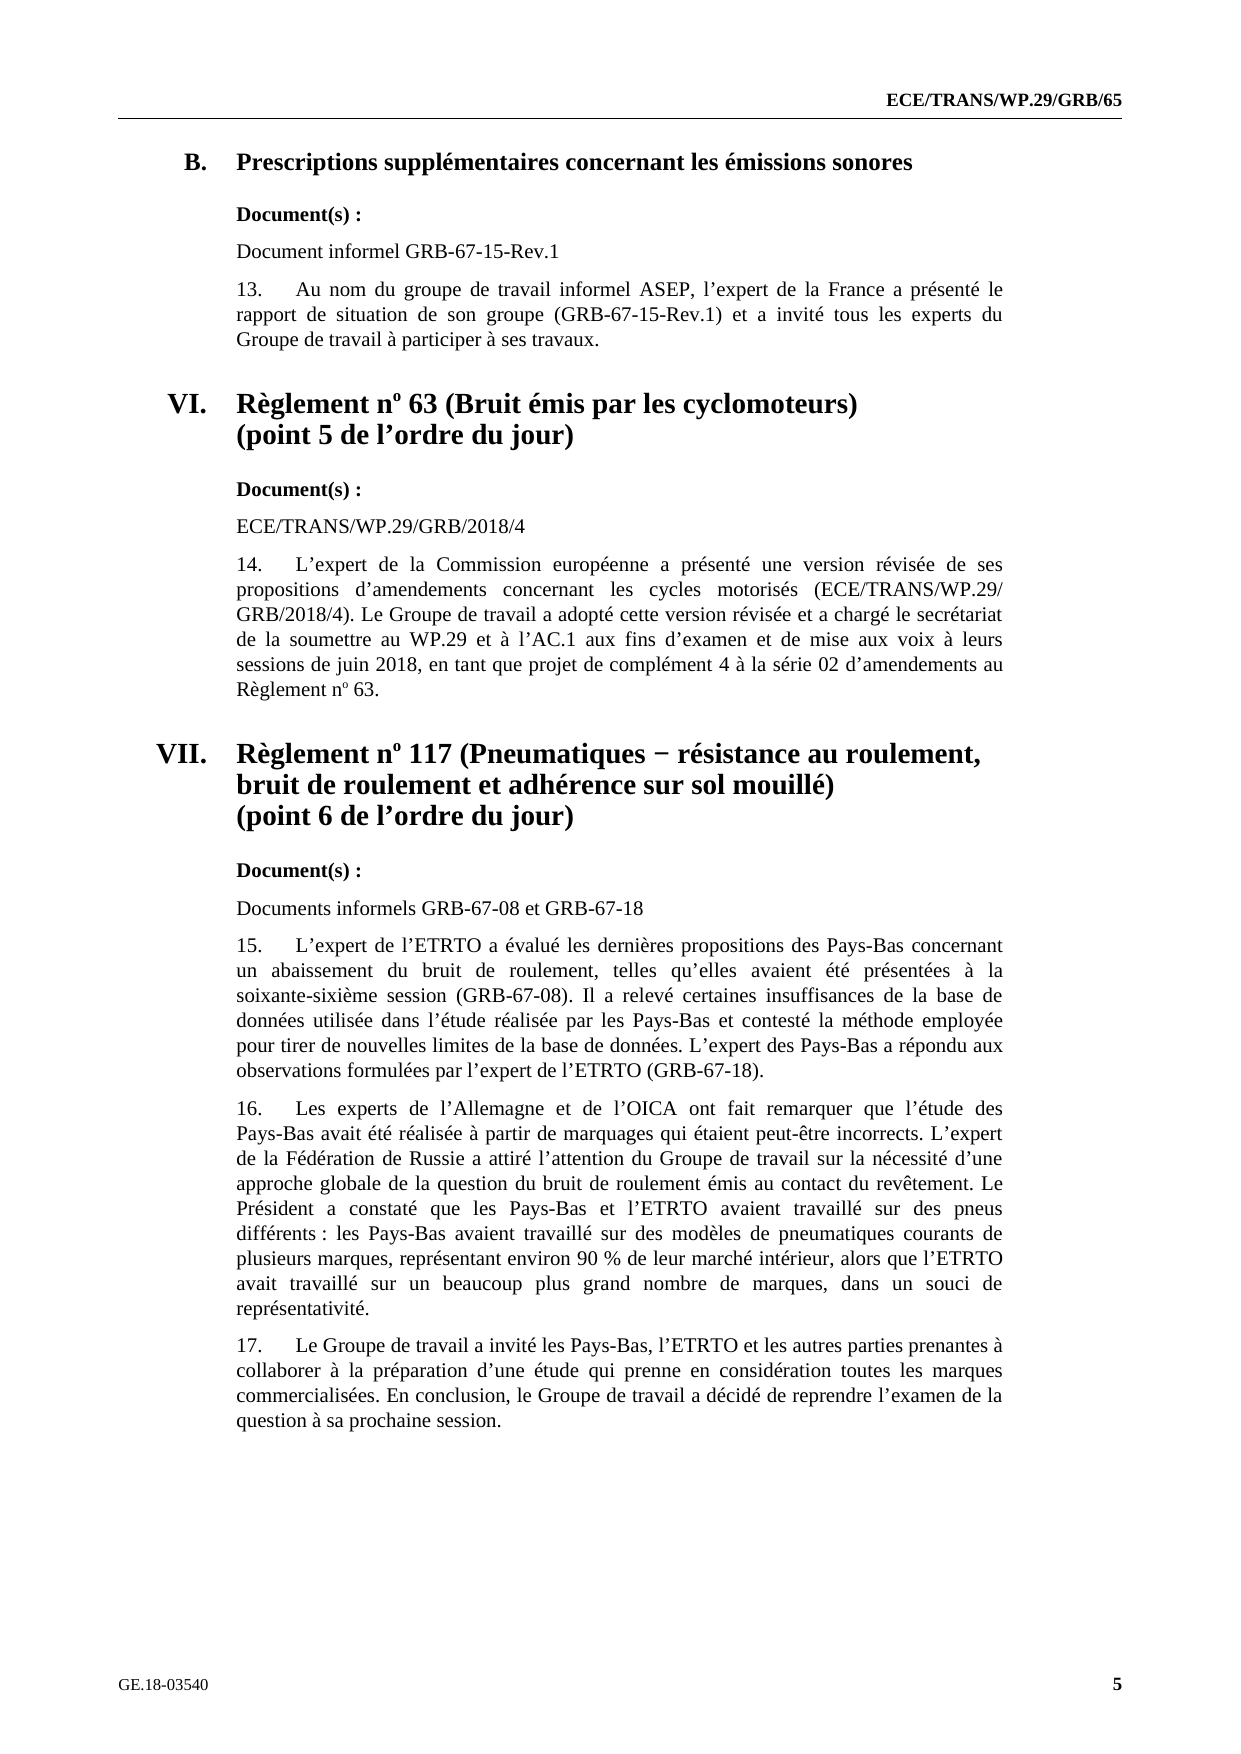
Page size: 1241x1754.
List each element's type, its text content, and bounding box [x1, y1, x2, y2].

text B. Prescriptions supplémentaires concernant les émissions sonores [118, 148, 1004, 176]
text VI. Règlement no 63 (Bruit émis par les cyclomoteurs) (point 5 de l’ordre du jour) [118, 388, 1004, 451]
text 14. L’expert de la Commission européenne a présenté une version révisée de ses propositions d’amendements concernant les cycles motorisés (ECE/TRANS/WP.29/ GRB/2018/4). Le Groupe de travail a adopté cette version révisée et a chargé le secrétariat de la soumettre au WP.29 et à l’AC.1 aux fins d’examen et de mise aux voix à leurs sessions de juin 2018, en tant que projet de complément 4 à la série 02 d’amendements au Règlement no 63. [236, 551, 1004, 701]
text Document informel GRB-67-15-Rev.1 [236, 238, 1004, 263]
text Document(s) : [236, 201, 1004, 226]
text VII. Règlement no 117 (Pneumatiques − résistance au roulement, bruit de roulement et adhérence sur sol mouillé) (point 6 de l’ordre du jour) [118, 738, 1004, 832]
text 13. Au nom du groupe de travail informel ASEP, l’expert de la France a présenté le rapport de situation de son groupe (GRB-67-15-Rev.1) et a invité tous les experts du Groupe de travail à participer à ses travaux. [236, 276, 1004, 351]
text 17. Le Groupe de travail a invité les Pays-Bas, l’ETRTO et les autres parties prenantes à collaborer à la préparation d’une étude qui prenne en considération toutes les marques commercialisées. En conclusion, le Groupe de travail a décidé de reprendre l’examen de la question à sa prochaine session. [236, 1332, 1004, 1432]
text 15. L’expert de l’ETRTO a évalué les dernières propositions des Pays-Bas concernant un abaissement du bruit de roulement, telles qu’elles avaient été présentées à la soixante-sixième session (GRB-67-08). Il a relevé certaines insuffisances de la base de données utilisée dans l’étude réalisée par les Pays-Bas et contesté la méthode employée pour tirer de nouvelles limites de la base de données. L’expert des Pays-Bas a répondu aux observations formulées par l’expert de l’ETRTO (GRB-67-18). [236, 932, 1004, 1082]
text 16. Les experts de l’Allemagne et de l’OICA ont fait remarquer que l’étude des Pays-Bas avait été réalisée à partir de marquages qui étaient peut-être incorrects. L’expert de la Fédération de Russie a attiré l’attention du Groupe de travail sur la nécessité d’une approche globale de la question du bruit de roulement émis au contact du revêtement. Le Président a constaté que les Pays-Bas et l’ETRTO avaient travaillé sur des pneus différents : les Pays-Bas avaient travaillé sur des modèles de pneumatiques courants de plusieurs marques, représentant environ 90 % de leur marché intérieur, alors que l’ETRTO avait travaillé sur un beaucoup plus grand nombre de marques, dans un souci de représentativité. [236, 1094, 1004, 1319]
text ECE/TRANS/WP.29/GRB/2018/4 [236, 513, 1004, 538]
text Document(s) : [236, 476, 1004, 501]
text Document(s) : [236, 857, 1004, 882]
text Documents informels GRB-67-08 et GRB-67-18 [236, 894, 1004, 919]
